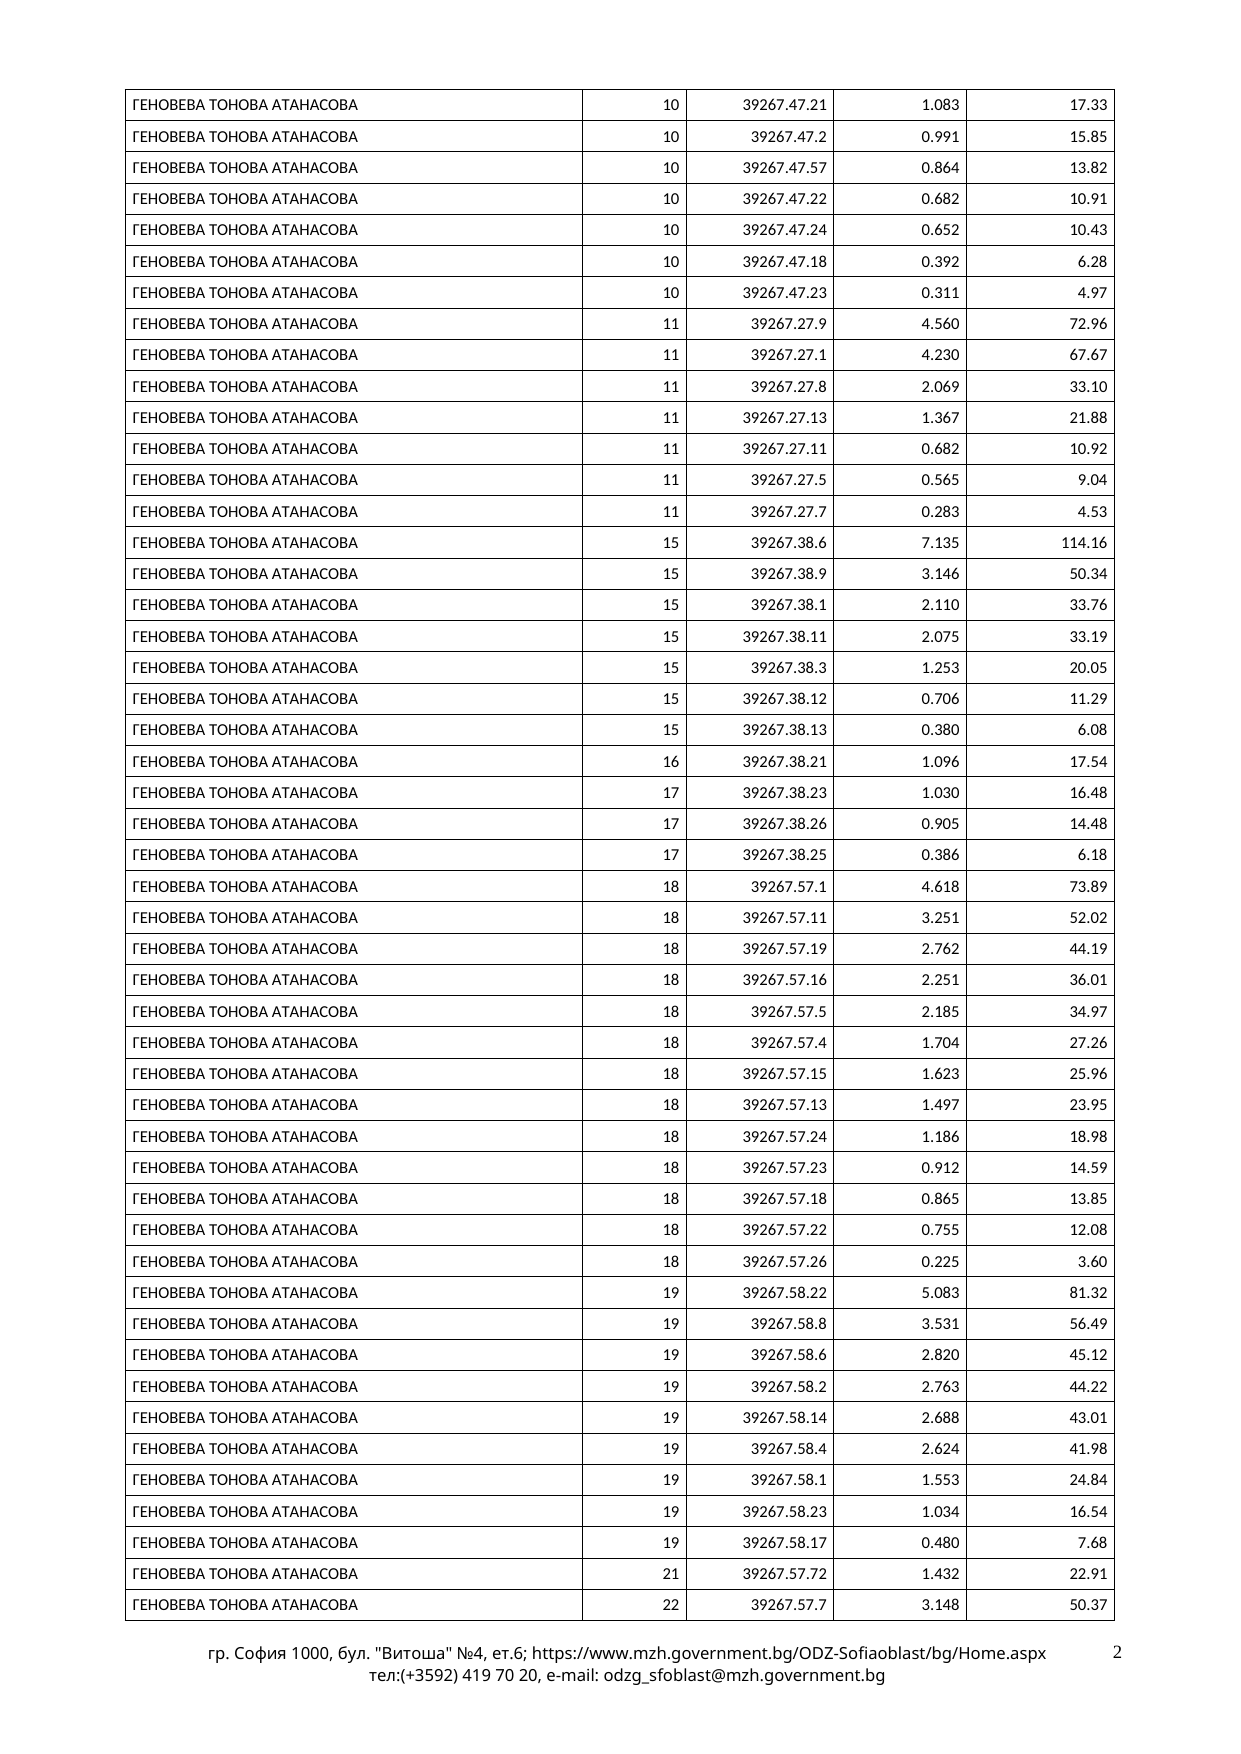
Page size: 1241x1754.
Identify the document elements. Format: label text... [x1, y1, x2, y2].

table_cell 44.22 [967, 1371, 1114, 1401]
table_cell 39267.47.2 [687, 121, 833, 151]
table_cell 18 [583, 1090, 686, 1120]
table_cell 39267.58.23 [687, 1496, 833, 1526]
table_cell 39267.27.8 [687, 371, 833, 401]
table_cell 39267.58.2 [687, 1371, 833, 1401]
table_cell ГЕНОВЕВА ТОНОВА АТАНАСОВА [126, 1277, 582, 1307]
table_cell 72.96 [967, 309, 1114, 339]
table_cell 15 [583, 527, 686, 557]
table_cell 10 [583, 90, 686, 120]
table_cell 1.034 [834, 1496, 966, 1526]
table_cell 0.682 [834, 434, 966, 464]
table_cell 73.89 [967, 871, 1114, 901]
table_cell 39267.27.1 [687, 340, 833, 370]
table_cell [126, 90, 582, 120]
table_cell 39267.38.12 [687, 684, 833, 714]
table_cell 39267.57.19 [687, 934, 833, 964]
table_cell ГЕНОВЕВА ТОНОВА АТАНАСОВА [126, 309, 582, 339]
table_cell ГЕНОВЕВА ТОНОВА АТАНАСОВА [126, 1465, 582, 1495]
table_cell ГЕНОВЕВА ТОНОВА АТАНАСОВА [126, 1184, 582, 1214]
table_cell ГЕНОВЕВА ТОНОВА АТАНАСОВА [126, 1059, 582, 1089]
table_cell 15 [583, 590, 686, 620]
table_cell 0.905 [834, 809, 966, 839]
table_cell 18 [583, 996, 686, 1026]
table_cell 39267.58.22 [687, 1277, 833, 1307]
table_cell 15 [583, 715, 686, 745]
table_cell 2.624 [834, 1434, 966, 1464]
table_cell 11 [583, 496, 686, 526]
table_cell 0.682 [834, 184, 966, 214]
table_cell 19 [583, 1340, 686, 1370]
table_cell 10 [583, 277, 686, 307]
table_cell ГЕНОВЕВА ТОНОВА АТАНАСОВА [126, 184, 582, 214]
table_cell 15 [583, 684, 686, 714]
table_cell 0.386 [834, 840, 966, 870]
table_cell ГЕНОВЕВА ТОНОВА АТАНАСОВА [126, 340, 582, 370]
table_cell 33.19 [967, 621, 1114, 651]
table_cell ГЕНОВЕВА ТОНОВА АТАНАСОВА [126, 1090, 582, 1120]
table_cell 56.49 [967, 1309, 1114, 1339]
table_cell 5.083 [834, 1277, 966, 1307]
table_cell 0.480 [834, 1527, 966, 1557]
table_cell 39267.38.23 [687, 777, 833, 807]
table_cell 39267.47.23 [687, 277, 833, 307]
table_cell ГЕНОВЕВА ТОНОВА АТАНАСОВА [126, 1527, 582, 1557]
table_cell 39267.57.16 [687, 965, 833, 995]
table_cell 39267.57.22 [687, 1215, 833, 1245]
table_cell 4.618 [834, 871, 966, 901]
table_cell 39267.57.5 [687, 996, 833, 1026]
table_cell 39267.57.4 [687, 1027, 833, 1057]
table_cell 33.76 [967, 590, 1114, 620]
table_cell 6.08 [967, 715, 1114, 745]
table_cell 10 [583, 152, 686, 182]
table_cell 18 [583, 934, 686, 964]
table_cell 17 [583, 840, 686, 870]
table_cell 39267.57.18 [687, 1184, 833, 1214]
table_cell 7.68 [967, 1527, 1114, 1557]
table_cell 39267.57.26 [687, 1246, 833, 1276]
table_cell 2.763 [834, 1371, 966, 1401]
table_cell 15.85 [967, 121, 1114, 151]
table_cell 39267.27.7 [687, 496, 833, 526]
table_cell 1.623 [834, 1059, 966, 1089]
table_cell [126, 121, 582, 151]
table_cell 3.148 [834, 1590, 966, 1620]
table_cell 1.083 [834, 90, 966, 120]
table_cell 18 [583, 1027, 686, 1057]
table_cell 11.29 [967, 684, 1114, 714]
table_cell 39267.27.13 [687, 402, 833, 432]
table_cell 10 [583, 121, 686, 151]
table_cell 0.283 [834, 496, 966, 526]
table_cell ГЕНОВЕВА ТОНОВА АТАНАСОВА [126, 715, 582, 745]
table_cell 39267.58.14 [687, 1402, 833, 1432]
table_cell 16.48 [967, 777, 1114, 807]
table_cell 2.688 [834, 1402, 966, 1432]
table_cell 2.251 [834, 965, 966, 995]
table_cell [126, 1590, 582, 1620]
table_cell 39267.58.6 [687, 1340, 833, 1370]
table_cell 39267.47.24 [687, 215, 833, 245]
table_cell ГЕНОВЕВА ТОНОВА АТАНАСОВА [126, 527, 582, 557]
table_cell 15 [583, 621, 686, 651]
table_cell ГЕНОВЕВА ТОНОВА АТАНАСОВА [126, 621, 582, 651]
table_cell 19 [583, 1402, 686, 1432]
table_cell 4.53 [967, 496, 1114, 526]
table_cell 14.48 [967, 809, 1114, 839]
table_cell 17.54 [967, 746, 1114, 776]
table_cell 50.34 [967, 559, 1114, 589]
table_cell ГЕНОВЕВА ТОНОВА АТАНАСОВА [126, 777, 582, 807]
table_cell 36.01 [967, 965, 1114, 995]
table_cell 18 [583, 965, 686, 995]
table_cell 39267.58.8 [687, 1309, 833, 1339]
table_cell 4.97 [967, 277, 1114, 307]
table_cell 18 [583, 871, 686, 901]
table_cell ГЕНОВЕВА ТОНОВА АТАНАСОВА [126, 1496, 582, 1526]
table_cell 6.18 [967, 840, 1114, 870]
table_cell ГЕНОВЕВА ТОНОВА АТАНАСОВА [126, 840, 582, 870]
table_cell ГЕНОВЕВА ТОНОВА АТАНАСОВА [126, 371, 582, 401]
table_cell 1.186 [834, 1121, 966, 1151]
table_cell 39267.38.21 [687, 746, 833, 776]
table_cell 18 [583, 1215, 686, 1245]
table_cell 39267.27.9 [687, 309, 833, 339]
table_cell 39267.57.24 [687, 1121, 833, 1151]
table_cell ГЕНОВЕВА ТОНОВА АТАНАСОВА [126, 1027, 582, 1057]
table_cell 0.991 [834, 121, 966, 151]
table_cell 43.01 [967, 1402, 1114, 1432]
table_cell 13.82 [967, 152, 1114, 182]
table_cell 17.33 [967, 90, 1114, 120]
table_cell 39267.38.26 [687, 809, 833, 839]
table_cell 3.531 [834, 1309, 966, 1339]
table_cell 10.91 [967, 184, 1114, 214]
table_cell 11 [583, 371, 686, 401]
table_cell 18 [583, 1246, 686, 1276]
table_cell 39267.58.4 [687, 1434, 833, 1464]
table_cell 0.392 [834, 246, 966, 276]
table_cell ГЕНОВЕВА ТОНОВА АТАНАСОВА [126, 434, 582, 464]
table_cell 15 [583, 652, 686, 682]
table_cell 14.59 [967, 1152, 1114, 1182]
table_cell 2.762 [834, 934, 966, 964]
table_cell 81.32 [967, 1277, 1114, 1307]
table_cell 16 [583, 746, 686, 776]
table_cell 19 [583, 1434, 686, 1464]
table_cell 1.497 [834, 1090, 966, 1120]
table_cell 11 [583, 309, 686, 339]
table_cell 16.54 [967, 1496, 1114, 1526]
table_cell ГЕНОВЕВА ТОНОВА АТАНАСОВА [126, 652, 582, 682]
table_cell 22 [583, 1590, 686, 1620]
table_cell 11 [583, 402, 686, 432]
table_cell 39267.57.13 [687, 1090, 833, 1120]
table_cell 20.05 [967, 652, 1114, 682]
table_cell 10 [583, 184, 686, 214]
table_cell 0.865 [834, 1184, 966, 1214]
table_cell ГЕНОВЕВА ТОНОВА АТАНАСОВА [126, 871, 582, 901]
table_cell 1.432 [834, 1559, 966, 1589]
table_cell 0.652 [834, 215, 966, 245]
table_cell 50.37 [967, 1590, 1114, 1620]
table_cell ГЕНОВЕВА ТОНОВА АТАНАСОВА [126, 996, 582, 1026]
table_cell 25.96 [967, 1059, 1114, 1089]
table_cell 44.19 [967, 934, 1114, 964]
table_cell 45.12 [967, 1340, 1114, 1370]
table_cell 0.706 [834, 684, 966, 714]
table_cell 0.380 [834, 715, 966, 745]
table_cell ГЕНОВЕВА ТОНОВА АТАНАСОВА [126, 1402, 582, 1432]
table_cell 17 [583, 777, 686, 807]
table_cell 39267.57.7 [687, 1590, 833, 1620]
table_cell 1.367 [834, 402, 966, 432]
table_cell 1.253 [834, 652, 966, 682]
table_cell 3.146 [834, 559, 966, 589]
table_cell 23.95 [967, 1090, 1114, 1120]
table_cell 39267.38.11 [687, 621, 833, 651]
table_cell ГЕНОВЕВА ТОНОВА АТАНАСОВА [126, 215, 582, 245]
table_cell ГЕНОВЕВА ТОНОВА АТАНАСОВА [126, 465, 582, 495]
table_cell 33.10 [967, 371, 1114, 401]
table_cell 18 [583, 1152, 686, 1182]
table_cell 18 [583, 1059, 686, 1089]
table_cell 3.251 [834, 902, 966, 932]
table_cell 24.84 [967, 1465, 1114, 1495]
table_cell 10 [583, 246, 686, 276]
table_cell 39267.58.17 [687, 1527, 833, 1557]
table_cell 7.135 [834, 527, 966, 557]
table_cell ГЕНОВЕВА ТОНОВА АТАНАСОВА [126, 1121, 582, 1151]
table_cell 19 [583, 1527, 686, 1557]
table_cell 3.60 [967, 1246, 1114, 1276]
table_cell 34.97 [967, 996, 1114, 1026]
table_cell 39267.38.25 [687, 840, 833, 870]
table_cell 39267.38.9 [687, 559, 833, 589]
table_cell ГЕНОВЕВА ТОНОВА АТАНАСОВА [126, 1340, 582, 1370]
table_cell 17 [583, 809, 686, 839]
table_cell ГЕНОВЕВА ТОНОВА АТАНАСОВА [126, 152, 582, 182]
table_cell 0.755 [834, 1215, 966, 1245]
table_cell ГЕНОВЕВА ТОНОВА АТАНАСОВА [126, 277, 582, 307]
table_cell 2.820 [834, 1340, 966, 1370]
table_cell 11 [583, 465, 686, 495]
table_cell 4.230 [834, 340, 966, 370]
table_cell 10 [583, 215, 686, 245]
table_cell 19 [583, 1465, 686, 1495]
table_cell ГЕНОВЕВА ТОНОВА АТАНАСОВА [126, 590, 582, 620]
table_cell 2.075 [834, 621, 966, 651]
table_cell 27.26 [967, 1027, 1114, 1057]
table_cell 1.553 [834, 1465, 966, 1495]
table_cell 22.91 [967, 1559, 1114, 1589]
table_cell 39267.38.1 [687, 590, 833, 620]
table_cell 39267.38.3 [687, 652, 833, 682]
table_cell 39267.57.72 [687, 1559, 833, 1589]
table_cell 21.88 [967, 402, 1114, 432]
table_cell ГЕНОВЕВА ТОНОВА АТАНАСОВА [126, 746, 582, 776]
table_cell 39267.38.6 [687, 527, 833, 557]
table_cell 39267.58.1 [687, 1465, 833, 1495]
table_cell 9.04 [967, 465, 1114, 495]
table_cell 2.069 [834, 371, 966, 401]
table_cell 39267.47.22 [687, 184, 833, 214]
table_cell 52.02 [967, 902, 1114, 932]
table_cell 0.912 [834, 1152, 966, 1182]
table_cell 4.560 [834, 309, 966, 339]
table_cell ГЕНОВЕВА ТОНОВА АТАНАСОВА [126, 809, 582, 839]
table_cell ГЕНОВЕВА ТОНОВА АТАНАСОВА [126, 902, 582, 932]
table_cell 39267.57.15 [687, 1059, 833, 1089]
table_cell 0.565 [834, 465, 966, 495]
table_cell ГЕНОВЕВА ТОНОВА АТАНАСОВА [126, 496, 582, 526]
table_cell 19 [583, 1309, 686, 1339]
table_cell ГЕНОВЕВА ТОНОВА АТАНАСОВА [126, 1309, 582, 1339]
table_cell 114.16 [967, 527, 1114, 557]
table_cell ГЕНОВЕВА ТОНОВА АТАНАСОВА [126, 965, 582, 995]
table_cell 39267.47.57 [687, 152, 833, 182]
table_cell 39267.47.21 [687, 90, 833, 120]
table_cell 2.110 [834, 590, 966, 620]
table_cell 13.85 [967, 1184, 1114, 1214]
table_cell ГЕНОВЕВА ТОНОВА АТАНАСОВА [126, 559, 582, 589]
table_cell 67.67 [967, 340, 1114, 370]
table_cell 21 [583, 1559, 686, 1589]
table_cell 39267.57.11 [687, 902, 833, 932]
table_cell 18.98 [967, 1121, 1114, 1151]
table_cell 1.096 [834, 746, 966, 776]
table_cell 18 [583, 1184, 686, 1214]
table_cell 39267.47.18 [687, 246, 833, 276]
table_cell 39267.27.11 [687, 434, 833, 464]
table_cell 10.43 [967, 215, 1114, 245]
table_cell 39267.38.13 [687, 715, 833, 745]
table_cell 0.311 [834, 277, 966, 307]
table_cell 39267.57.23 [687, 1152, 833, 1182]
table_cell ГЕНОВЕВА ТОНОВА АТАНАСОВА [126, 1371, 582, 1401]
table_cell ГЕНОВЕВА ТОНОВА АТАНАСОВА [126, 1246, 582, 1276]
table_cell 6.28 [967, 246, 1114, 276]
table_cell 0.225 [834, 1246, 966, 1276]
table_cell ГЕНОВЕВА ТОНОВА АТАНАСОВА [126, 1215, 582, 1245]
table_cell ГЕНОВЕВА ТОНОВА АТАНАСОВА [126, 1559, 582, 1589]
table_cell 11 [583, 340, 686, 370]
table_cell ГЕНОВЕВА ТОНОВА АТАНАСОВА [126, 246, 582, 276]
table_cell 18 [583, 902, 686, 932]
table_cell ГЕНОВЕВА ТОНОВА АТАНАСОВА [126, 684, 582, 714]
table_cell 11 [583, 434, 686, 464]
table_cell 39267.27.5 [687, 465, 833, 495]
table_cell 0.864 [834, 152, 966, 182]
table_cell 2.185 [834, 996, 966, 1026]
table_cell ГЕНОВЕВА ТОНОВА АТАНАСОВА [126, 1434, 582, 1464]
table_cell 1.704 [834, 1027, 966, 1057]
table_cell ГЕНОВЕВА ТОНОВА АТАНАСОВА [126, 1152, 582, 1182]
table_cell 18 [583, 1121, 686, 1151]
table_cell ГЕНОВЕВА ТОНОВА АТАНАСОВА [126, 934, 582, 964]
table_cell 39267.57.1 [687, 871, 833, 901]
table_cell 19 [583, 1496, 686, 1526]
table_cell 12.08 [967, 1215, 1114, 1245]
table_cell 19 [583, 1277, 686, 1307]
table_cell 15 [583, 559, 686, 589]
table_cell 1.030 [834, 777, 966, 807]
table_cell ГЕНОВЕВА ТОНОВА АТАНАСОВА [126, 402, 582, 432]
table_cell 19 [583, 1371, 686, 1401]
table_cell 41.98 [967, 1434, 1114, 1464]
table_cell 10.92 [967, 434, 1114, 464]
